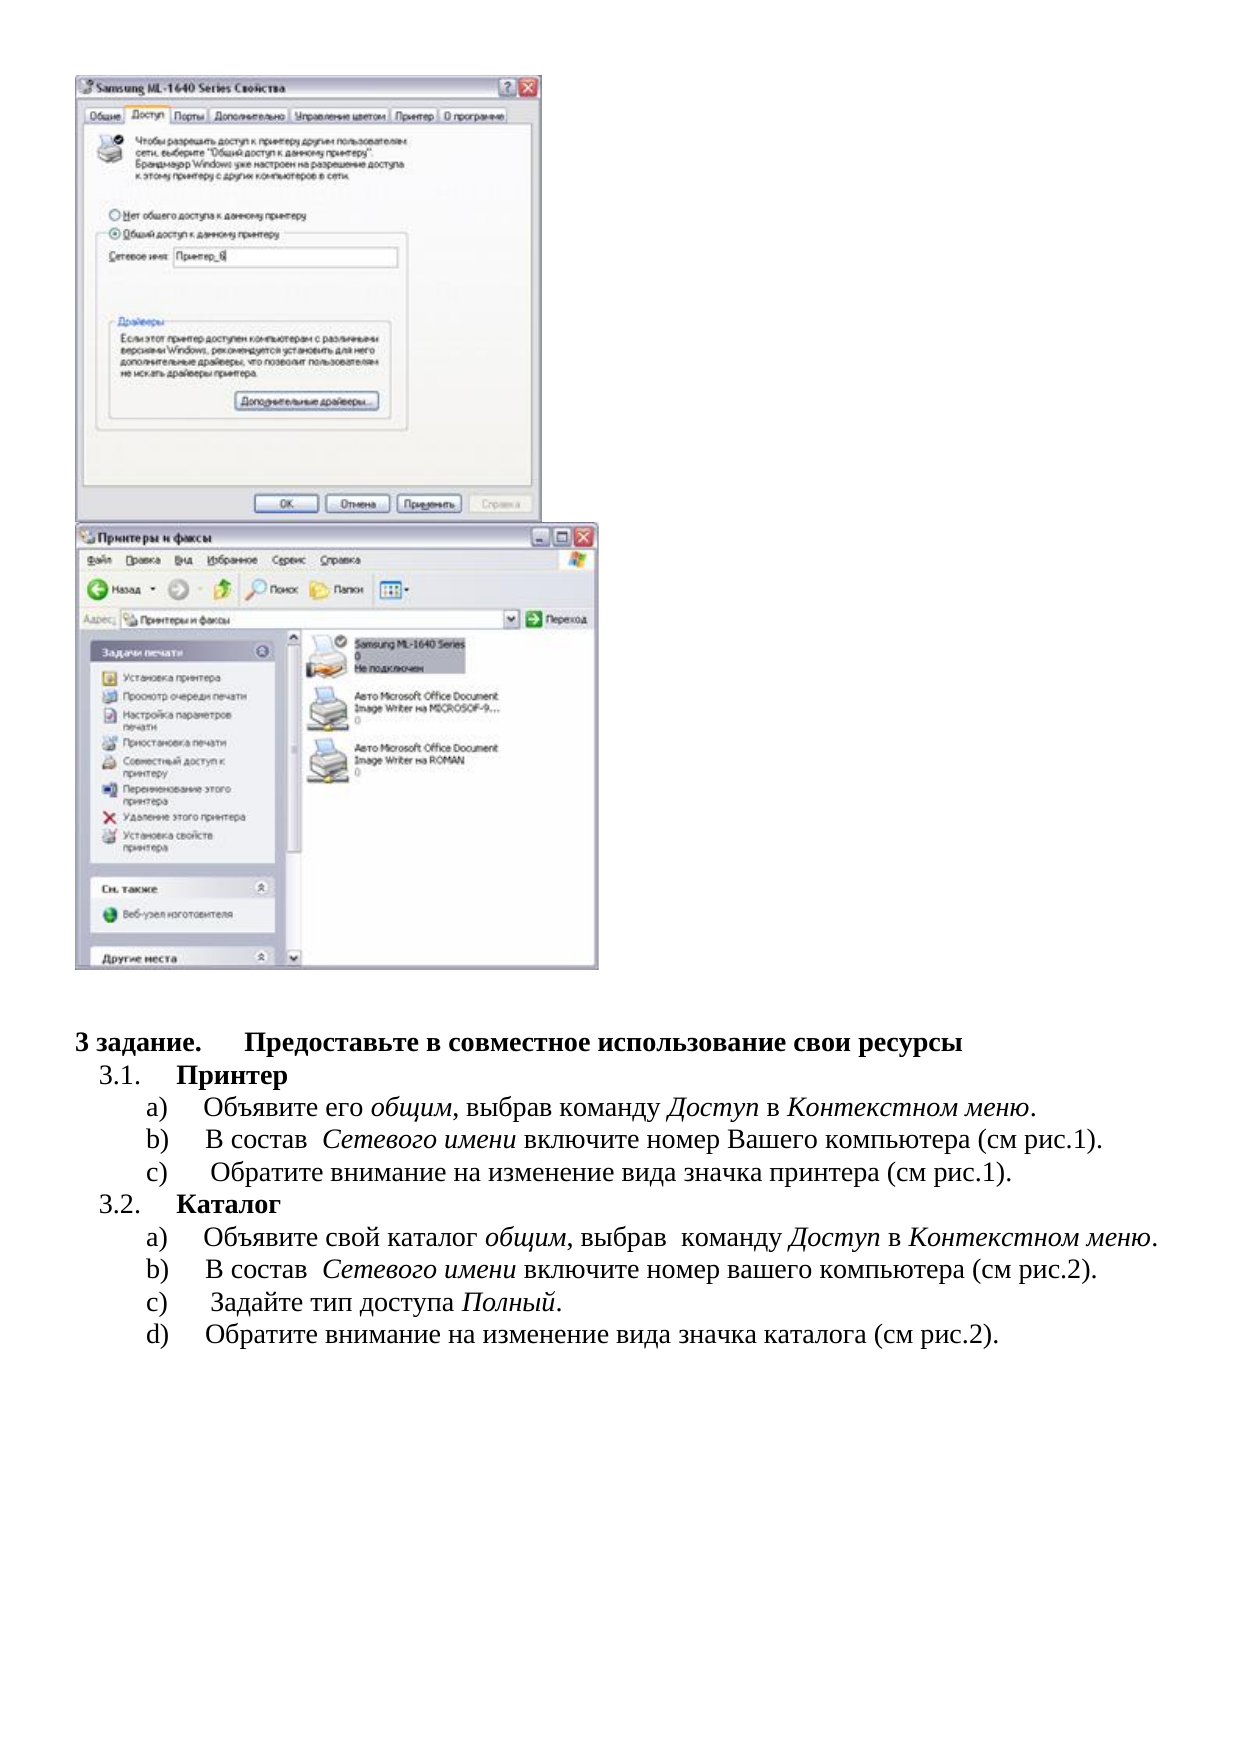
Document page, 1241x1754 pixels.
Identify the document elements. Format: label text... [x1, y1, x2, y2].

text c) Обратите внимание на изменение вида значка принтера (см рис.1). [146, 1155, 1165, 1187]
text b) В состав Сетевого имени включите номер вашего компьютера (см рис.2). [146, 1252, 1165, 1284]
text a) Объявите свой каталог общим, выбрав команду Доступ в Контекстном меню. [146, 1220, 1165, 1252]
text 3.1. Принтер [99, 1058, 1165, 1090]
text c) Задайте тип доступа Полный. [146, 1284, 1165, 1317]
text 3 задание. Предоставьте в совместное использование свои ресурсы [75, 1025, 1165, 1058]
text d) Обратите внимание на изменение вида значка каталога (см рис.2). [146, 1317, 1165, 1349]
text 3.2. Каталог [99, 1187, 1165, 1220]
picture [75, 75, 599, 970]
text b) В состав Сетевого имени включите номер Вашего компьютера (см рис.1). [146, 1123, 1165, 1155]
text a) Объявите его общим, выбрав команду Доступ в Контекстном меню. [146, 1090, 1165, 1123]
